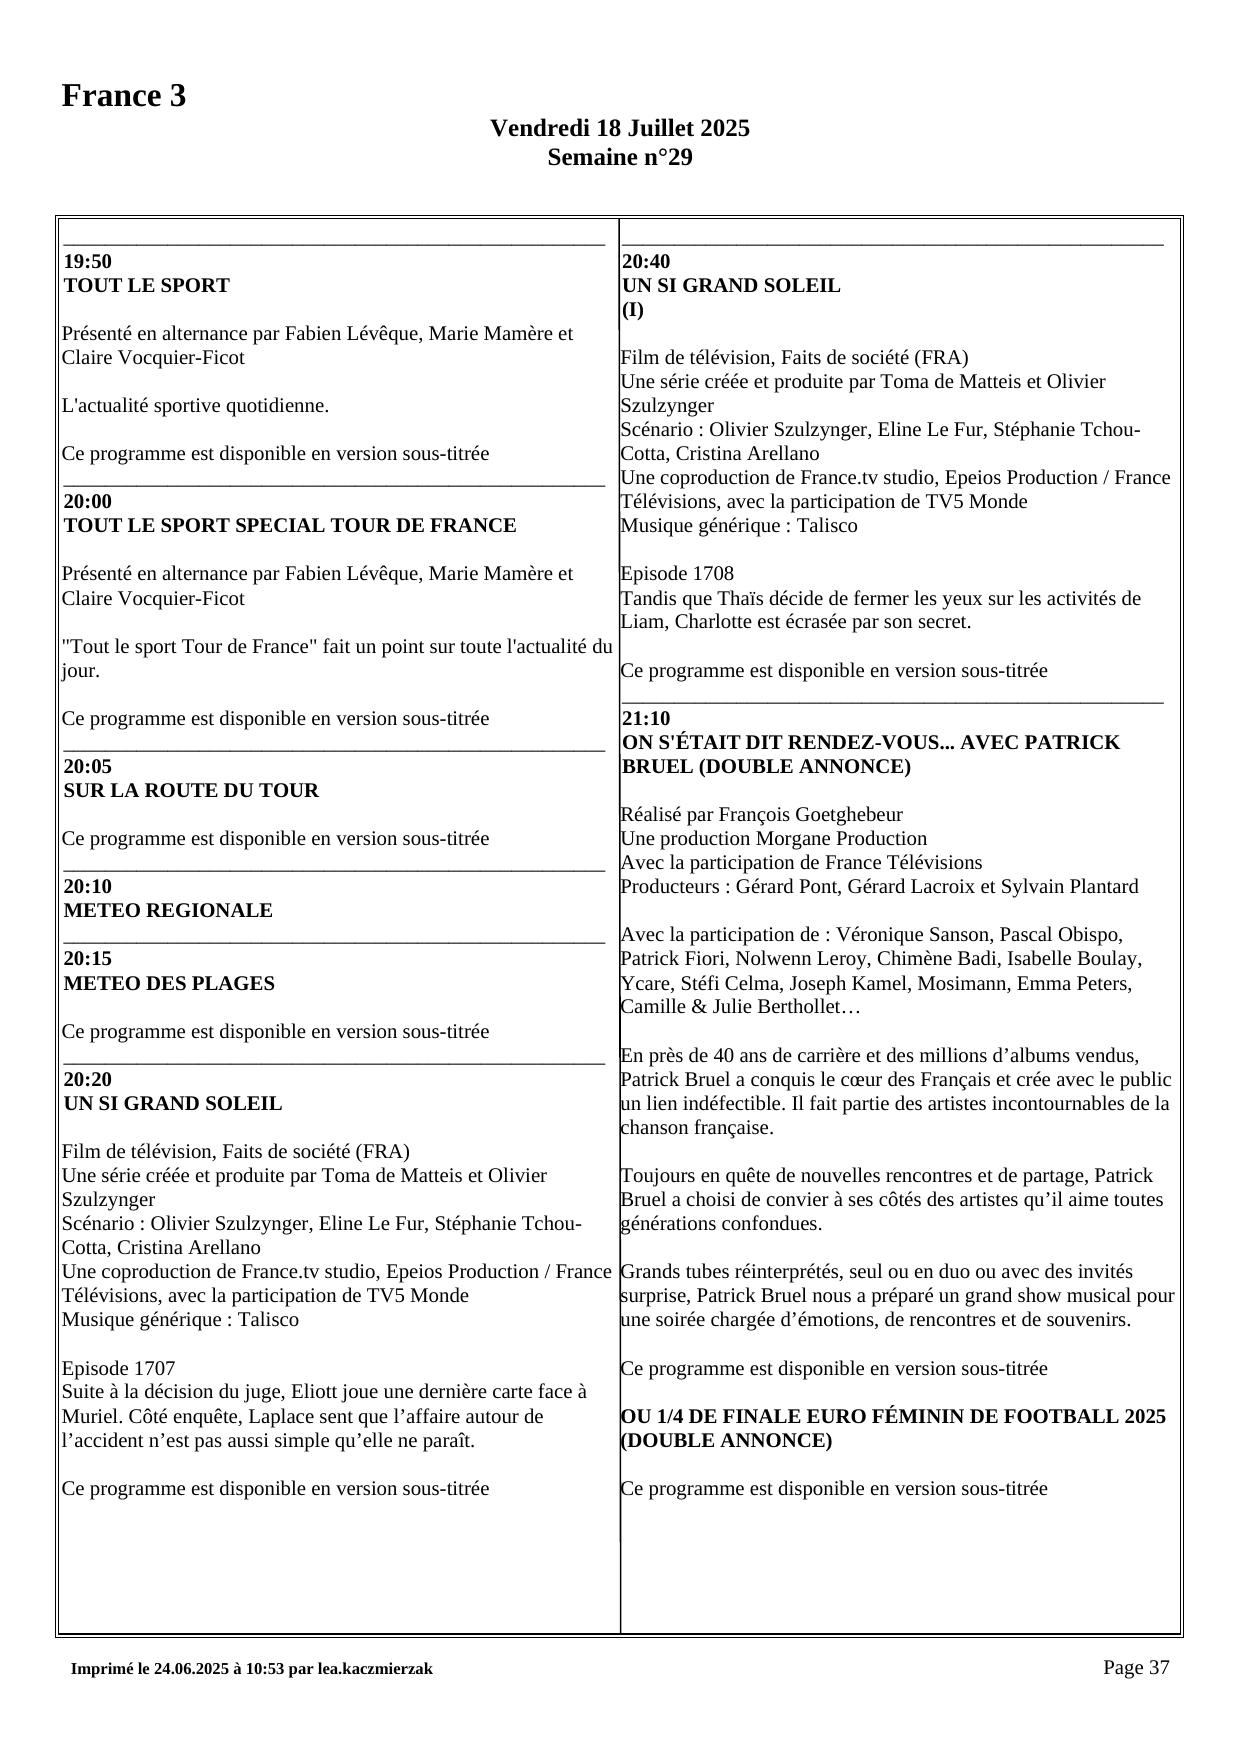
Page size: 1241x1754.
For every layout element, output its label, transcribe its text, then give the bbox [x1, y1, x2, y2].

text TOUT LE SPORT SPECIAL TOUR DE FRANCE [63, 513, 620, 537]
text Film de télévision, Faits de société (FRA) Une série créée et produite par Toma de Matteis et Olivier Szulzynger Scénario : Olivier Szulzynger, Eline Le Fur, Stéphanie Tchou-Cotta, Cristina Arellano Une coproduction de France.tv studio, Epeios Production / France Télévisions, avec la participation de TV5 Monde Musique générique : Talisco Episode 1707 Suite à la décision du juge, Eliott joue une dernière carte face à Muriel. Côté enquête, Laplace sent que l’affaire autour de l’accident n’est pas aussi simple qu’elle ne paraît. [61, 1115, 620, 1452]
text METEO DES PLAGES [63, 970, 620, 994]
text Film de télévision, Faits de société (FRA) Une série créée et produite par Toma de Matteis et Olivier Szulzynger Scénario : Olivier Szulzynger, Eline Le Fur, Stéphanie Tchou-Cotta, Cristina Arellano Une coproduction de France.tv studio, Epeios Production / France Télévisions, avec la participation de TV5 Monde Musique générique : Talisco Episode 1708 Tandis que Thaïs décide de fermer les yeux sur les activités de Liam, Charlotte est écrasée par son secret. [620, 321, 1179, 633]
text ____________________________________________________ [63, 922, 620, 946]
text Ce programme est disponible en version sous-titrée [61, 826, 620, 850]
text ____________________________________________________ [63, 1043, 620, 1067]
text OU 1/4 DE FINALE EURO FÉMININ DE FOOTBALL 2025 (DOUBLE ANNONCE) [620, 1403, 1179, 1452]
text 20:20 [63, 1067, 620, 1091]
text ____________________________________________________ [63, 730, 620, 754]
text Réalisé par François Goetghebeur Une production Morgane Production Avec la participation de France Télévisions Producteurs : Gérard Pont, Gérard Lacroix et Sylvain Plantard Avec la participation de : Véronique Sanson, Pascal Obispo, Patrick Fiori, Nolwenn Leroy, Chimène Badi, Isabelle Boulay, Ycare, Stéfi Celma, Joseph Kamel, Mosimann, Emma Peters, Camille & Julie Berthollet… En près de 40 ans de carrière et des millions d’albums vendus, Patrick Bruel a conquis le cœur des Français et crée avec le public un lien indéfectible. Il fait partie des artistes incontournables de la chanson française. Toujours en quête de nouvelles rencontres et de partage, Patrick Bruel a choisi de convier à ses côtés des artistes qu’il aime toutes générations confondues. Grands tubes réinterprétés, seul ou en duo ou avec des invités surprise, Patrick Bruel nous a préparé un grand show musical pour une soirée chargée d’émotions, de rencontres et de souvenirs. [620, 778, 1179, 1331]
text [63, 224, 620, 248]
text ____________________________________________________ [622, 224, 1179, 248]
text 20:05 [63, 754, 620, 778]
text 20:15 [63, 946, 620, 970]
text (I) [622, 297, 1179, 321]
text Ce programme est disponible en version sous-titrée [620, 1476, 1179, 1500]
text SUR LA ROUTE DU TOUR [63, 778, 620, 802]
text Ce programme est disponible en version sous-titrée [61, 441, 620, 465]
text 20:10 [63, 874, 620, 898]
text UN SI GRAND SOLEIL [63, 1091, 620, 1115]
text 20:00 [63, 489, 620, 513]
text 20:40 [622, 248, 1179, 273]
text Ce programme est disponible en version sous-titrée [61, 1476, 620, 1500]
text Présenté en alternance par Fabien Lévêque, Marie Mamère et Claire Vocquier-Ficot L'actualité sportive quotidienne. [61, 297, 620, 417]
text Présenté en alternance par Fabien Lévêque, Marie Mamère et Claire Vocquier-Ficot "Tout le sport Tour de France" fait un point sur toute l'actualité du jour. [61, 537, 620, 682]
text Ce programme est disponible en version sous-titrée [61, 706, 620, 730]
text Ce programme est disponible en version sous-titrée [620, 1355, 1179, 1379]
text ON S'ÉTAIT DIT RENDEZ-VOUS... AVEC PATRICK BRUEL (DOUBLE ANNONCE) [622, 730, 1179, 778]
text UN SI GRAND SOLEIL [622, 273, 1179, 297]
text METEO REGIONALE [63, 898, 620, 922]
text ____________________________________________________ [63, 850, 620, 874]
text Ce programme est disponible en version sous-titrée [61, 1018, 620, 1043]
text ____________________________________________________ [63, 465, 620, 489]
text ____________________________________________________ [622, 682, 1179, 706]
text 21:10 [622, 706, 1179, 730]
text TOUT LE SPORT [63, 273, 620, 297]
text 19:50 [63, 248, 620, 273]
text Ce programme est disponible en version sous-titrée [620, 658, 1179, 682]
